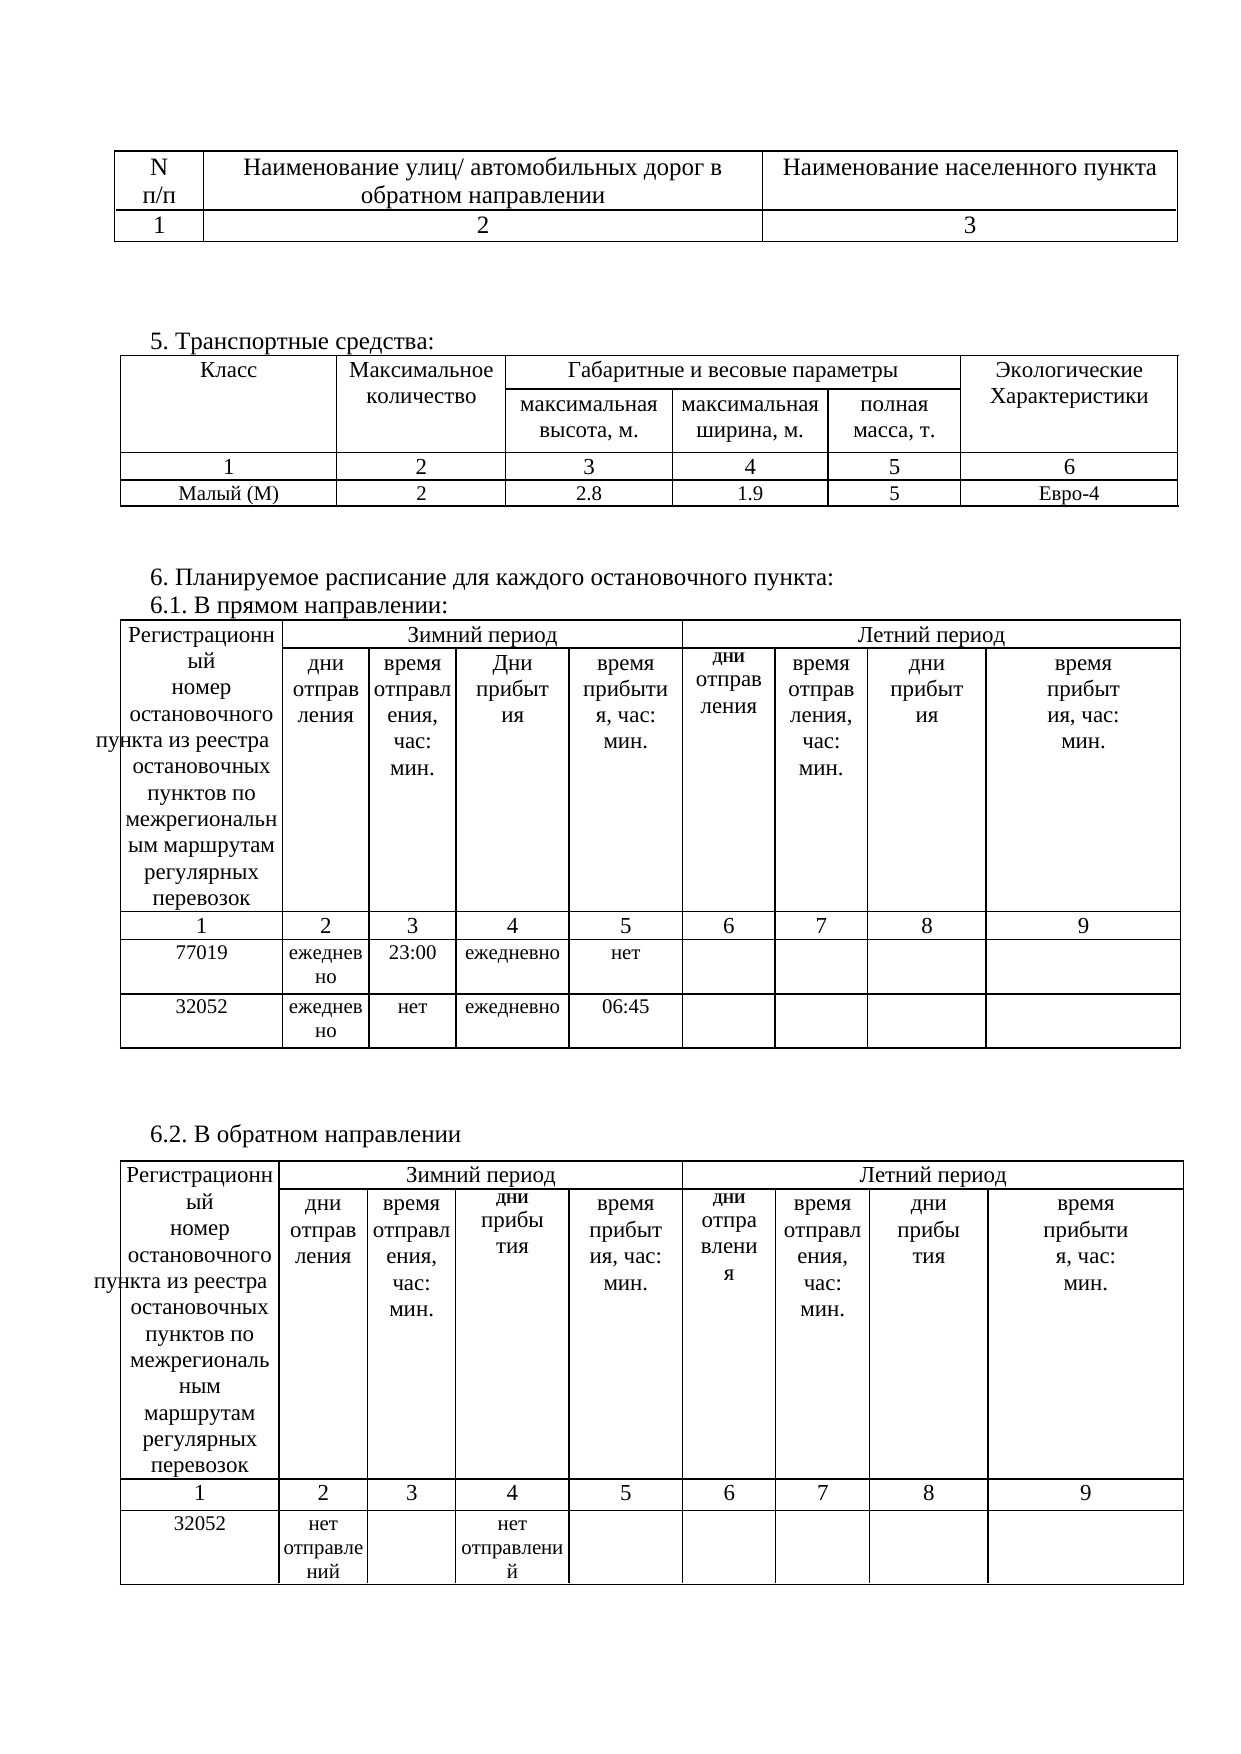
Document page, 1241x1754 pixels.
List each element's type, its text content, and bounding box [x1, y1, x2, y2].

table_cell [368, 1511, 455, 1583]
table_cell 32052 [121, 1511, 278, 1583]
table_cell 23:00 [370, 940, 455, 993]
table_cell время отправл ения, час: мин. [368, 1190, 455, 1478]
table_cell время отправл ения, час: мин. [370, 649, 455, 911]
table_cell 1 [121, 912, 282, 938]
table_cell время отправл ения, час: мин. [776, 1190, 869, 1478]
table_cell 9 [989, 1480, 1183, 1510]
table_header Зимний период [280, 1162, 682, 1188]
table_cell [868, 940, 985, 993]
table_cell 1.9 [673, 481, 827, 505]
table_cell [987, 940, 1180, 993]
table_header Наименование улиц/ автомобильных дорог в обратном направлении [204, 152, 762, 209]
table_cell 9 [987, 912, 1180, 938]
table_header Габаритные и весовые параметры [506, 356, 960, 388]
table_header Летний период [683, 1162, 1183, 1188]
table_cell 2 [337, 481, 505, 505]
table_cell время прибыт ия, час: мин. [987, 649, 1180, 911]
table_cell 5 [570, 1480, 682, 1510]
table_cell 7 [776, 1480, 869, 1510]
table_cell 4 [673, 453, 827, 479]
table_cell ДНИ прибы тия [456, 1190, 568, 1478]
table_header Экологические Характеристики [961, 356, 1177, 451]
table_header N п/п [115, 152, 203, 209]
table_cell [776, 940, 867, 993]
table_cell 3 [506, 453, 672, 479]
table_cell Евро-4 [961, 481, 1177, 505]
table_cell 32052 [121, 995, 282, 1047]
table_cell 6 [961, 453, 1177, 479]
table_cell 1 [115, 210, 203, 241]
table_header Максимальное количество [337, 356, 505, 451]
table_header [121, 1162, 278, 1478]
table_cell [776, 1511, 869, 1583]
table_cell 2 [280, 1480, 367, 1510]
table_cell [989, 1511, 1183, 1583]
table_cell 4 [456, 1480, 568, 1510]
table_cell Дни прибыт ия [457, 649, 568, 911]
table_cell 4 [457, 912, 568, 938]
table_cell Малый (М) [121, 481, 336, 505]
table_cell максимальная ширина, м. [673, 390, 827, 451]
table_cell 2 [204, 211, 762, 241]
table_cell дни отправ ления [283, 649, 368, 911]
table_cell [683, 1511, 775, 1583]
table_cell 3 [368, 1480, 455, 1510]
table_cell ежедневно [283, 995, 368, 1047]
table_cell время прибыти я, час: мин. [570, 649, 682, 911]
table_cell 1 [121, 1480, 278, 1510]
table_cell 5 [829, 453, 960, 479]
text 6.2. В обратном направлении [150, 1119, 1090, 1147]
table_header Зимний период [283, 621, 682, 647]
table_cell дни отправ ления [280, 1190, 367, 1478]
table_cell [570, 1511, 682, 1583]
table_cell нет [370, 995, 455, 1047]
table_cell 8 [870, 1480, 987, 1510]
text 6.1. В прямом направлении: [150, 590, 1090, 619]
table_cell ДНИ отпра влени я [683, 1190, 775, 1478]
table_cell 06:45 [570, 995, 682, 1047]
table_cell 6 [683, 1480, 775, 1510]
table_cell [868, 995, 985, 1047]
table_cell дни прибы тия [870, 1190, 987, 1478]
table_cell дни прибыт ия [868, 649, 985, 911]
table_cell 5 [570, 912, 682, 938]
table_cell время прибыт ия, час: мин. [570, 1190, 682, 1478]
table_header Класс [121, 356, 336, 451]
table_cell ДНИ отправ ления [683, 649, 774, 911]
table_cell ежедневно [457, 995, 568, 1047]
table_cell 2 [283, 912, 368, 938]
table_cell 2.8 [506, 481, 672, 505]
table_cell ежедневно [283, 940, 368, 993]
table_header Наименование населенного пункта [763, 152, 1177, 209]
table_cell 5 [829, 481, 960, 505]
table_cell нет отправлений [280, 1511, 367, 1583]
table_cell [683, 995, 774, 1047]
table_cell 1 [121, 453, 336, 479]
table_cell максимальная высота, м. [506, 390, 672, 451]
table_cell 3 [763, 209, 1177, 241]
table_cell нет отправлений [456, 1511, 568, 1583]
text 5. Транспортные средства: [150, 326, 1090, 355]
table_cell [776, 995, 867, 1047]
table_cell время отправ ления, час: мин. [776, 649, 867, 911]
table_cell 6 [683, 912, 774, 938]
table_header Летний период [683, 621, 1180, 647]
table_cell полная масса, т. [829, 390, 960, 451]
table_cell 7 [776, 912, 867, 938]
table_cell 8 [868, 912, 985, 938]
table_header Регистрационный номер остановочного пункта из реестра остановочных пунктов по межрегиональным маршрутам регулярных перевозок [121, 621, 282, 911]
table_cell время прибыти я, час: мин. [989, 1190, 1183, 1478]
table_cell нет [570, 940, 682, 993]
table_cell ежедневно [457, 940, 568, 993]
table_cell [870, 1511, 987, 1583]
table_cell 2 [337, 453, 505, 479]
table_cell 3 [370, 912, 455, 938]
table_cell 77019 [121, 940, 282, 993]
table_cell [987, 995, 1180, 1047]
table_cell [683, 940, 774, 993]
text 6. Планируемое расписание для каждого остановочного пункта: [150, 562, 1090, 590]
